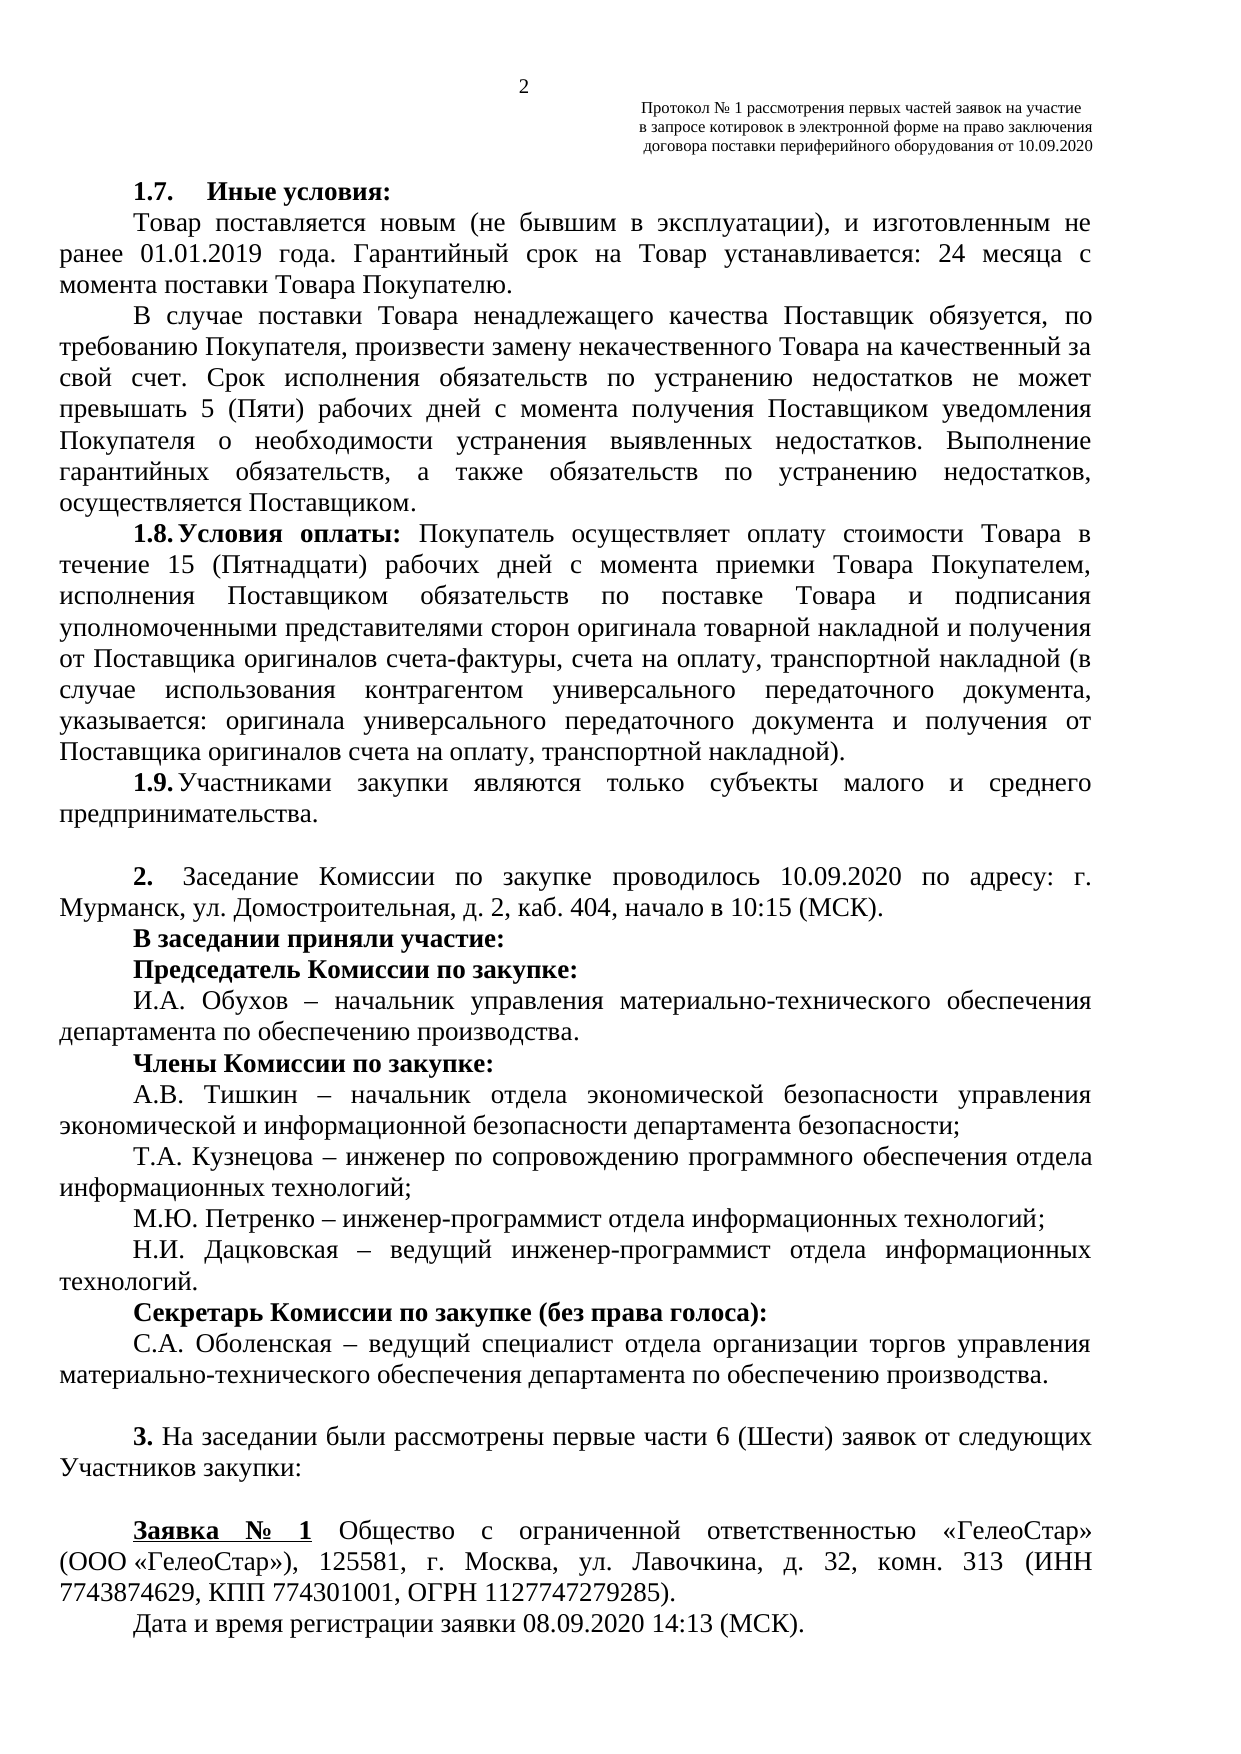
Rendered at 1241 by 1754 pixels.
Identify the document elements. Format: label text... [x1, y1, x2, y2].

list Участниками закупки являются только субъекты малого и среднего предпринимательства. [59, 766, 1092, 829]
text Дата и время регистрации заявки 08.09.2020 14:13 (МСК). [59, 1607, 1092, 1638]
subtitle 3. На заседании были рассмотрены первые части 6 (Шести) заявок от следующих Участников закупки: [59, 1420, 1092, 1483]
text Председатель Комиссии по закупке: [59, 953, 1092, 984]
text Н.И. Дацковская – ведущий инженер-программист отдела информационных технологий. [59, 1233, 1092, 1296]
subtitle Заседание Комиссии по закупке проводилось 10.09.2020 по адресу: г. Мурманск, ул. Домостроительная, д. 2, каб. 404, начало в 10:15 (МСК). [59, 860, 1092, 922]
text М.Ю. Петренко – инженер-программист отдела информационных технологий; [59, 1202, 1092, 1233]
subtitle Заявка № 1 Общество с ограниченной ответственностью «ГелеоСтар» (ООО «ГелеоСтар»), 125581, г. Москва, ул. Лавочкина, д. 32, комн. 313 (ИНН 7743874629, КПП 774301001, ОГРН 1127747279285). [59, 1514, 1092, 1607]
text А.В. Тишкин – начальник отдела экономической безопасности управления экономической и информационной безопасности департамента безопасности; [59, 1078, 1092, 1140]
text В заседании приняли участие: [59, 922, 1092, 953]
list Иные условия: [59, 174, 1092, 206]
text Секретарь Комиссии по закупке (без права голоса): [59, 1296, 1092, 1327]
list Условия оплаты: Покупатель осуществляет оплату стоимости Товара в течение 15 (Пятнадцати) рабочих дней с момента приемки Товара Покупателем, исполнения Поставщиком обязательств по поставке Товара и подписания уполномоченными представителями сторон оригинала товарной накладной и получения от Поставщика оригиналов счета-фактуры, счета на оплату, транспортной накладной (в случае использования контрагентом универсального передаточного документа, указывается: оригинала универсального передаточного документа и получения от Поставщика оригиналов счета на оплату, транспортной накладной). [59, 517, 1092, 766]
text И.А. Обухов – начальник управления материально-технического обеспечения департамента по обеспечению производства. [59, 984, 1092, 1047]
text В случае поставки Товара ненадлежащего качества Поставщик обязуется, по требованию Покупателя, произвести замену некачественного Товара на качественный за свой счет. Срок исполнения обязательств по устранению недостатков не может превышать 5 (Пяти) рабочих дней с момента получения Поставщиком уведомления Покупателя о необходимости устранения выявленных недостатков. Выполнение гарантийных обязательств, а также обязательств по устранению недостатков, осуществляется Поставщиком. [59, 299, 1092, 517]
text Товар поставляется новым (не бывшим в эксплуатации), и изготовленным не ранее 01.01.2019 года. Гарантийный срок на Товар устанавливается: 24 месяца с момента поставки Товара Покупателю. [59, 206, 1092, 299]
subtitle С.А. Оболенская – ведущий специалист отдела организации торгов управления материально-технического обеспечения департамента по обеспечению производства. [59, 1327, 1092, 1389]
text Т.А. Кузнецова – инженер по сопровождению программного обеспечения отдела информационных технологий; [59, 1140, 1092, 1202]
text Члены Комиссии по закупке: [59, 1047, 1092, 1078]
